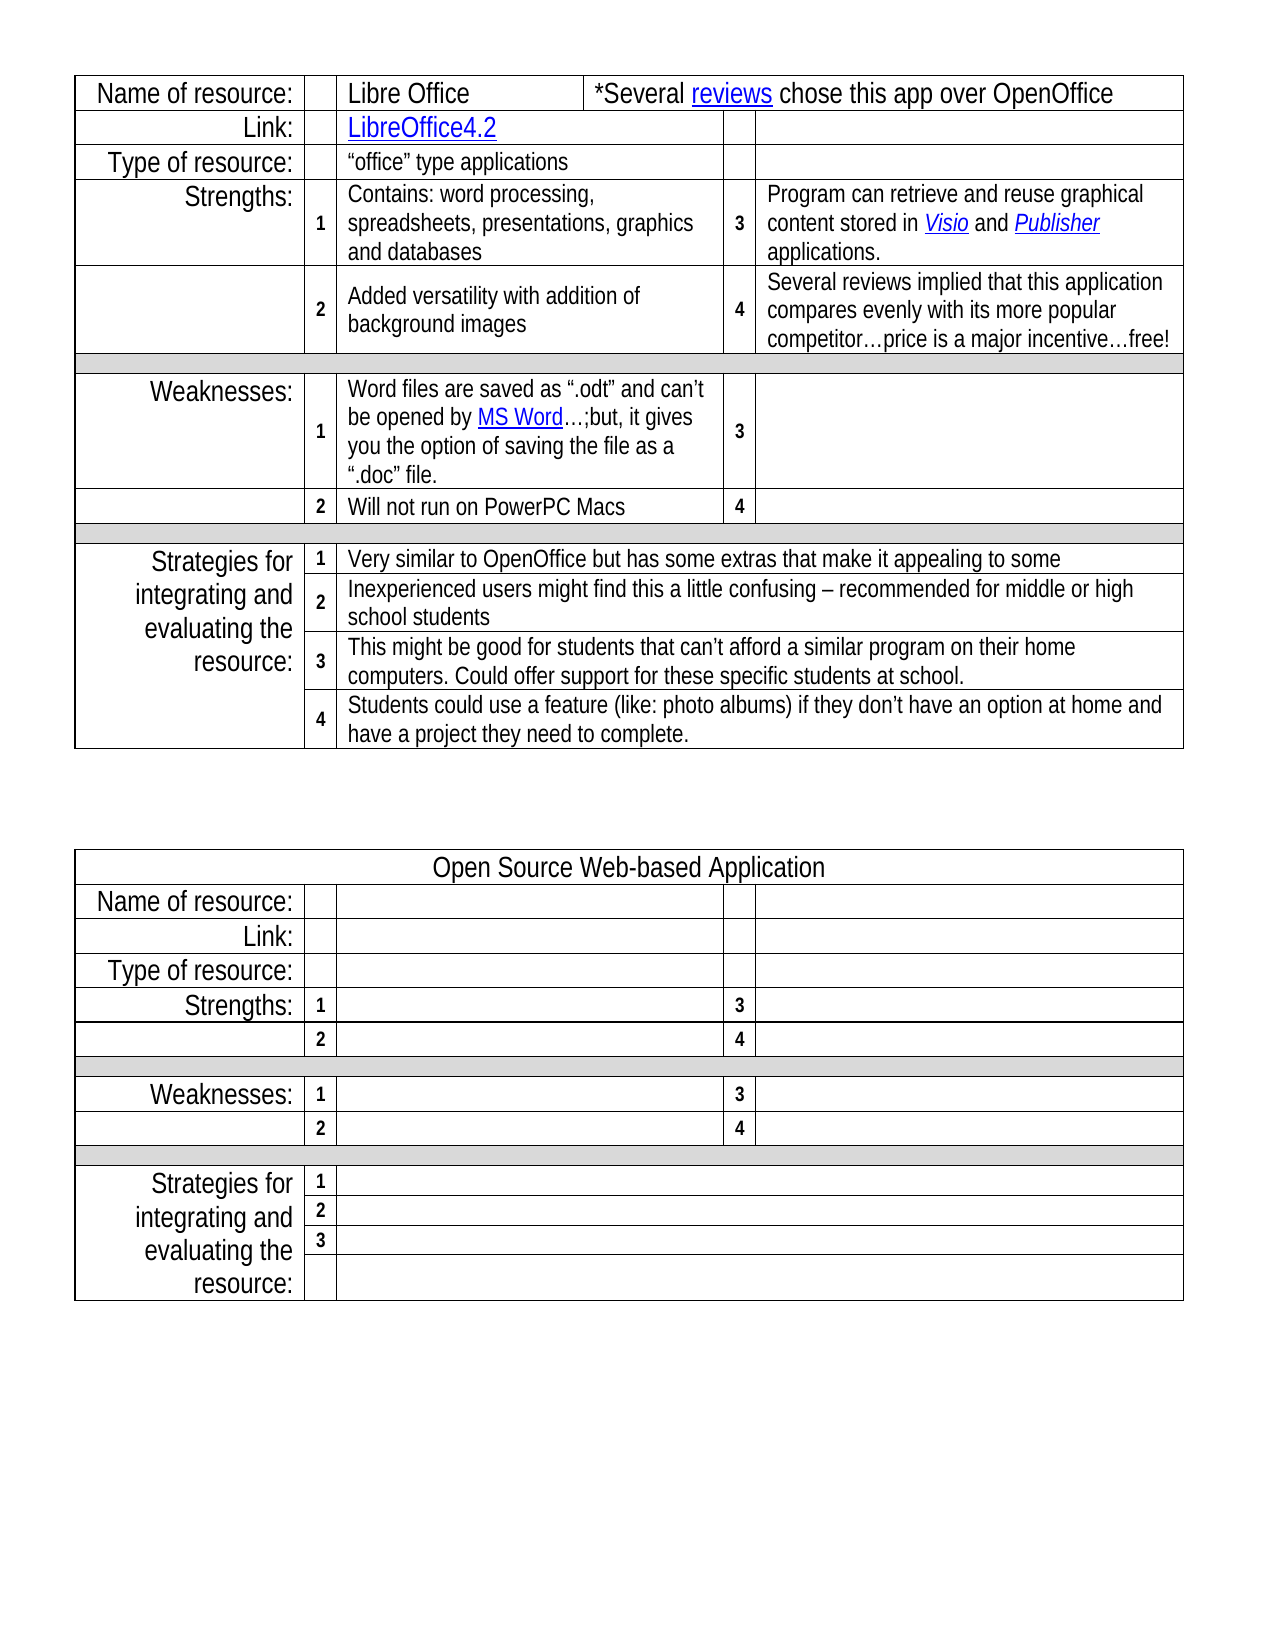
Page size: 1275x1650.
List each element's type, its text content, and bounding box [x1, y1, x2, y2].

table_cell [337, 1023, 723, 1056]
table_cell “office” type applications [337, 145, 723, 178]
table_cell [337, 885, 723, 918]
table_cell Type of resource: [76, 145, 304, 178]
table_cell [337, 954, 723, 987]
table_cell [724, 954, 755, 987]
table_cell This might be good for students that can’t afford a similar program on their home computers. Could offer support for these specific students at school. [337, 632, 1183, 689]
table_cell 3 [724, 1077, 755, 1111]
table_cell [76, 524, 1183, 543]
table_cell [756, 954, 1183, 987]
table_cell 4 [724, 489, 755, 523]
table_cell 3 [305, 632, 336, 689]
table_cell Strengths: [76, 180, 304, 265]
table_cell Strengths: [76, 988, 304, 1021]
table_cell Very similar to OpenOffice but has some extras that make it appealing to some [337, 544, 1183, 573]
table_cell Students could use a feature (like: photo albums) if they don’t have an option at home and have a project they need to complete. [337, 690, 1183, 748]
table_cell [756, 919, 1183, 952]
table_cell Name of resource: [76, 76, 304, 109]
table_cell 4 [724, 266, 755, 352]
table_cell [305, 76, 336, 109]
table_cell 4 [305, 690, 336, 748]
table_cell [305, 954, 336, 987]
table_cell [337, 1226, 1183, 1254]
table_cell 2 [305, 1023, 336, 1056]
table_cell 2 [305, 1112, 336, 1145]
table_cell 4 [724, 1112, 755, 1145]
table_cell 2 [305, 266, 336, 352]
table_cell [337, 919, 723, 952]
table_cell Weaknesses: [76, 1077, 304, 1111]
table_cell [305, 1255, 336, 1300]
table_cell Strategies for integrating and evaluating the resource: [76, 1166, 304, 1300]
table_cell [305, 111, 336, 144]
table_cell [337, 1255, 1183, 1300]
table_cell Will not run on PowerPC Macs [337, 489, 723, 523]
table_cell Type of resource: [76, 954, 304, 987]
table_cell Name of resource: [76, 885, 304, 918]
table_cell 2 [305, 1196, 336, 1224]
table_cell [756, 1112, 1183, 1145]
table_cell [756, 111, 1183, 144]
table_cell 3 [724, 988, 755, 1021]
table_cell [724, 885, 755, 918]
table_cell [724, 111, 755, 144]
table_cell Added versatility with addition of background images [337, 266, 723, 352]
table_cell [337, 1112, 723, 1145]
table_cell [76, 1057, 1183, 1076]
table_cell Several reviews implied that this application compares evenly with its more popular competitor…price is a major incentive…free! [756, 266, 1183, 352]
table_cell [76, 266, 304, 352]
table_cell [305, 885, 336, 918]
table_cell 1 [305, 374, 336, 488]
table_cell 4 [724, 1023, 755, 1056]
table_cell [337, 1196, 1183, 1224]
table_cell Link: [76, 919, 304, 952]
table_cell 1 [305, 1166, 336, 1195]
table_cell Inexperienced users might find this a little confusing – recommended for middle or high school students [337, 574, 1183, 631]
table_cell [756, 885, 1183, 918]
table_cell [76, 354, 1183, 373]
table_cell [76, 1023, 304, 1056]
table_cell 3 [724, 180, 755, 265]
table_cell Word files are saved as “.odt” and can’t be opened by MS Word…;but, it gives you the option of saving the file as a “.doc” file. [337, 374, 723, 488]
table_cell 1 [305, 544, 336, 573]
table_cell [724, 919, 755, 952]
table_cell [337, 1166, 1183, 1195]
table_cell 3 [305, 1226, 336, 1254]
table_cell [337, 988, 723, 1021]
table_cell [756, 145, 1183, 178]
table_cell 1 [305, 180, 336, 265]
table_cell [756, 1077, 1183, 1111]
table_cell 2 [305, 574, 336, 631]
table_cell 2 [305, 489, 336, 523]
table_cell *Several reviews chose this app over OpenOffice [584, 76, 1183, 109]
table_cell [305, 919, 336, 952]
table_cell LibreOffice4.2 [337, 111, 723, 144]
table_cell Weaknesses: [76, 374, 304, 488]
table_cell 3 [724, 374, 755, 488]
table_cell [305, 145, 336, 178]
table_cell Contains: word processing, spreadsheets, presentations, graphics and databases [337, 180, 723, 265]
table_cell Program can retrieve and reuse graphical content stored in Visio and Publisher applications. [756, 180, 1183, 265]
table_cell [756, 489, 1183, 523]
table_cell [76, 1112, 304, 1145]
table_header Open Source Web-based Application [76, 850, 1183, 883]
table_cell [76, 489, 304, 523]
table_cell Libre Office [337, 76, 583, 109]
table_cell [337, 1077, 723, 1111]
table_cell [756, 988, 1183, 1021]
table_cell [756, 1023, 1183, 1056]
table_cell 1 [305, 988, 336, 1021]
table_cell Strategies for integrating and evaluating the resource: [76, 544, 304, 748]
table_cell [76, 1146, 1183, 1165]
table_cell Link: [76, 111, 304, 144]
table_cell [756, 374, 1183, 488]
table_cell [724, 145, 755, 178]
table_cell 1 [305, 1077, 336, 1111]
